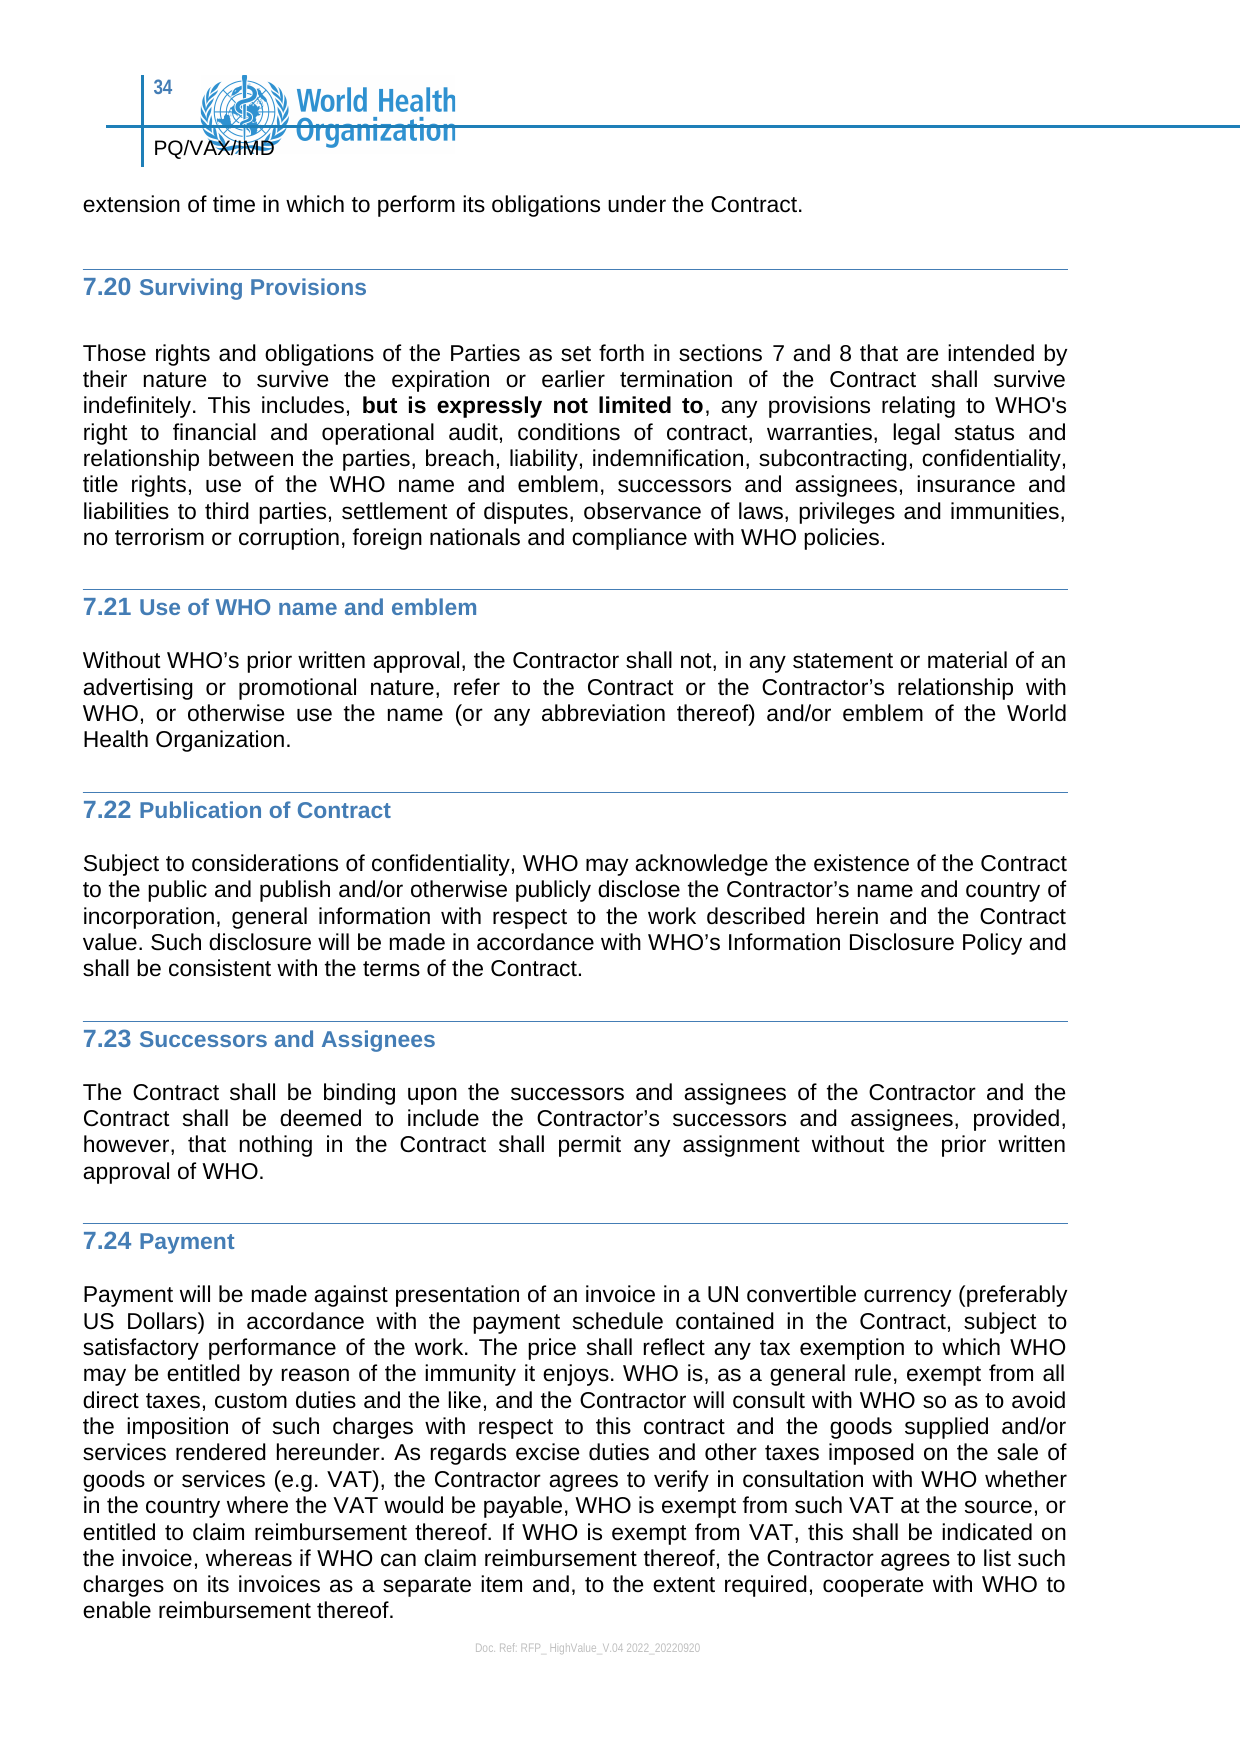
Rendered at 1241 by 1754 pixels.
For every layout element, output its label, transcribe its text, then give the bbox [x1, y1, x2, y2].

picture [263, 142, 271, 153]
text Payment will be made against presentation of an invoice in a UN convertible currency (preferably US Dollars) in accordance with the payment schedule contained in the Contract, subject to satisfactory performance of the work. The price shall reflect any tax exemption to which WHO may be entitled by reason of the immunity it enjoys. WHO is, as a general rule, exempt from all direct taxes, custom duties and the like, and the Contractor will consult with WHO so as to avoid the imposition of such charges with respect to this contract and the goods supplied and/or services rendered hereunder. As regards excise duties and other taxes imposed on the sale of goods or services (e.g. VAT), the Contractor agrees to verify in consultation with WHO whether in the country where the VAT would be payable, WHO is exempt from such VAT at the source, or entitled to claim reimbursement thereof. If WHO is exempt from VAT, this shall be indicated on the invoice, whereas if WHO can claim reimbursement thereof, the Contractor agrees to list such charges on its invoices as a separate item and, to the extent required, cooperate with WHO to enable reimbursement thereof. [83, 1281, 1068, 1624]
subtitle Payment [83, 1224, 1068, 1255]
picture [245, 143, 249, 154]
text The Contract shall be binding upon the successors and assignees of the Contractor and the Contract shall be deemed to include the Contractor’s successors and assignees, provided, however, that nothing in the Contract shall permit any assignment without the prior written approval of WHO. [83, 1079, 1068, 1184]
text Subject to considerations of confidentiality, WHO may acknowledge the existence of the Contract to the public and publish and/or otherwise publicly disclose the Contractor’s name and country of incorporation, general information with respect to the work described herein and the Contract value. Such disclosure will be made in accordance with WHO’s Information Disclosure Policy and shall be consistent with the terms of the Contract. [83, 850, 1068, 982]
subtitle Use of WHO name and emblem [83, 590, 1068, 621]
picture [200, 75, 456, 125]
text Those rights and obligations of the Parties as set forth in sections 7 and 8 that are intended by their nature to survive the expiration or earlier termination of the Contract shall survive indefinitely. This includes, but is expressly not limited to, any provisions relating to WHO's right to financial and operational audit, conditions of contract, warranties, legal status and relationship between the parties, breach, liability, indemnification, subcontracting, confidentiality, title rights, use of the WHO name and emblem, successors and assignees, insurance and liabilities to third parties, settlement of disputes, observance of laws, privileges and immunities, no terrorism or corruption, foreign nationals and compliance with WHO policies. [83, 339, 1068, 550]
text Without WHO’s prior written approval, the Contractor shall not, in any statement or material of an advertising or promotional nature, refer to the Contract or the Contractor’s relationship with WHO, or otherwise use the name (or any abbreviation thereof) and/or emblem of the World Health Organization. [83, 647, 1068, 753]
subtitle Successors and Assignees [83, 1022, 1068, 1052]
subtitle Publication of Contract [83, 793, 1068, 823]
picture [252, 144, 256, 154]
picture [200, 128, 456, 154]
subtitle Surviving Provisions [83, 270, 1068, 301]
